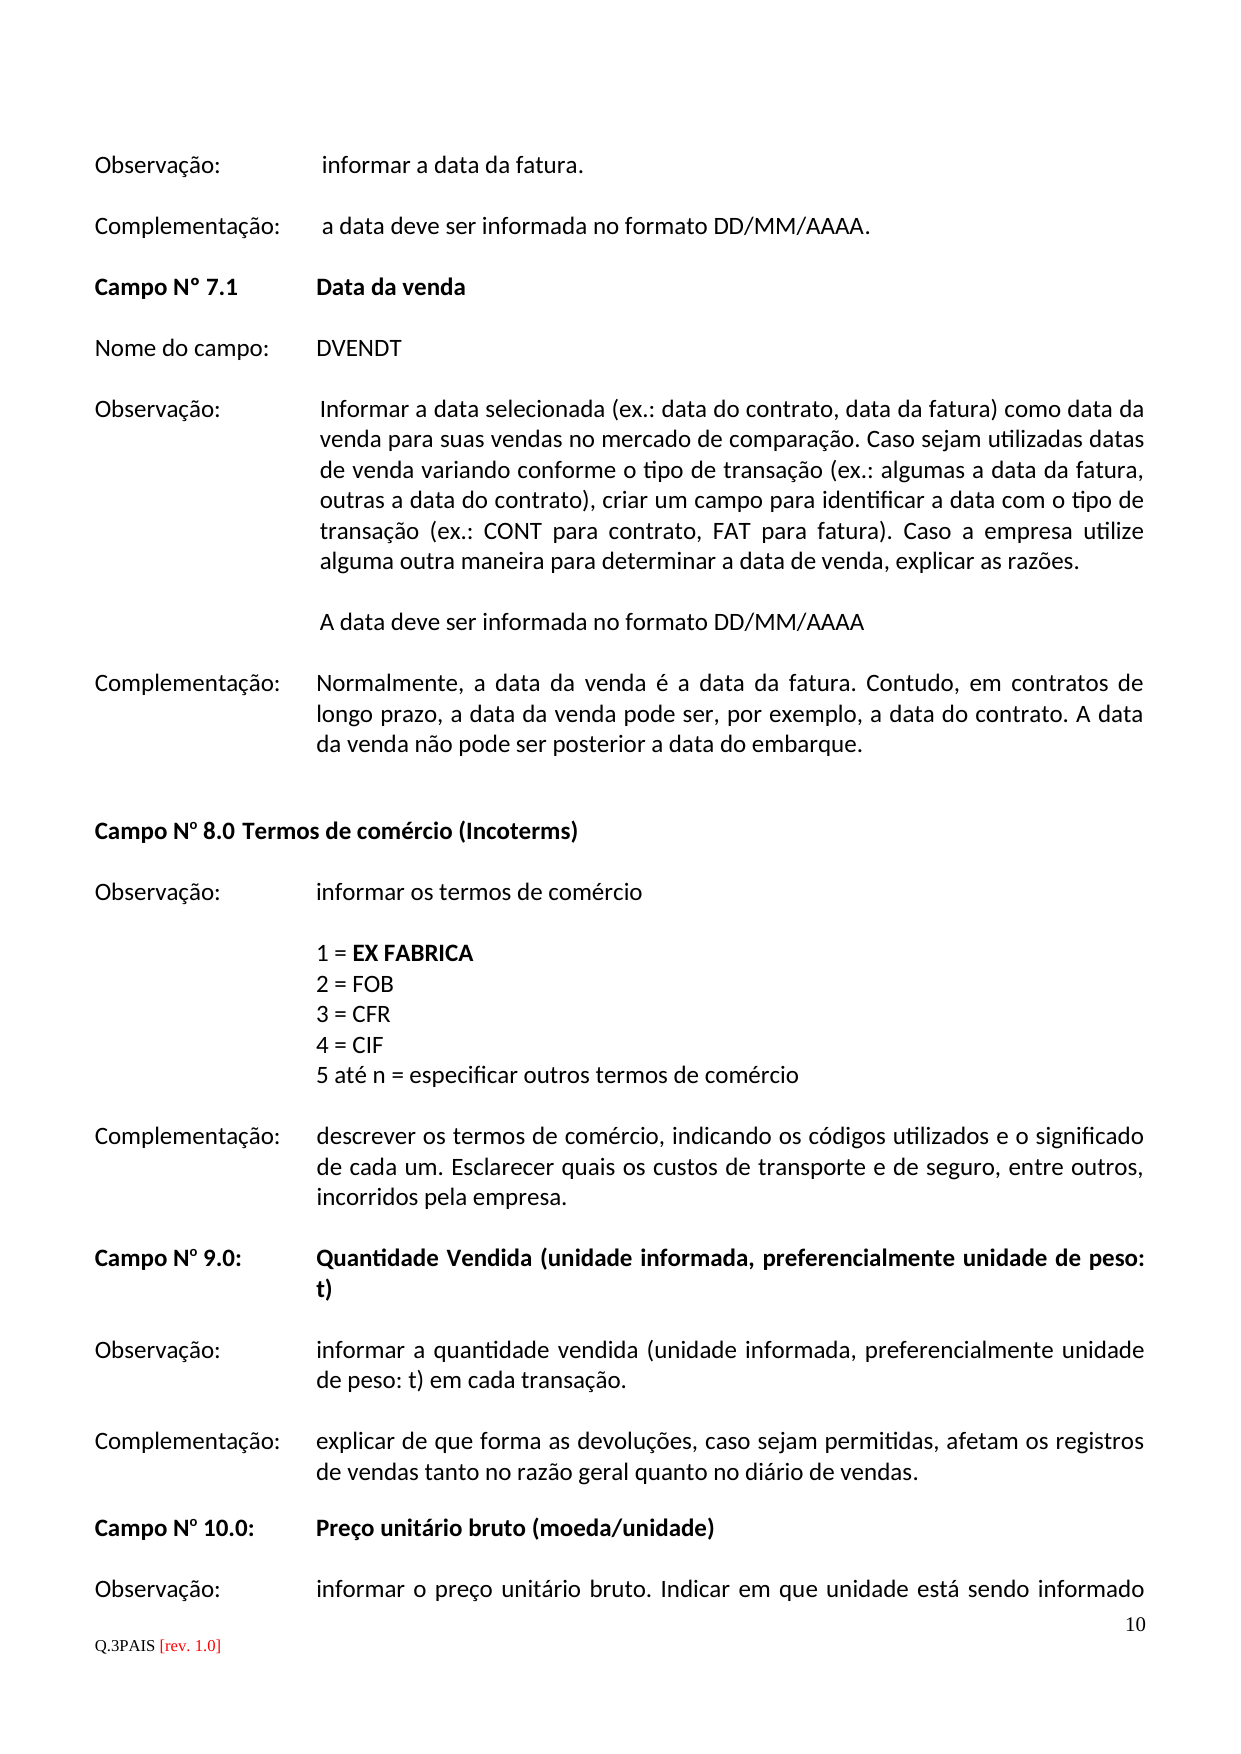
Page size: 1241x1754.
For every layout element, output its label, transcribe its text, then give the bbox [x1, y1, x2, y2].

text Observação: informar a quantidade vendida (unidade informada, preferencialmente unidade de peso: t) em cada transação. [94, 1334, 1146, 1395]
text Complementação: a data deve ser informada no formato DD/MM/AAAA. [94, 210, 1146, 240]
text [94, 1573, 1146, 1603]
list A data deve ser informada no formato DD/MM/AAAA [319, 607, 1146, 637]
text Complementação: Normalmente, a data da venda é a data da fatura. Contudo, em contratos de longo prazo, a data da venda pode ser, por exemplo, a data do contrato. A data da venda não pode ser posterior a data do embarque. [94, 668, 1146, 759]
text Observação: informar os termos de comércio [94, 876, 1146, 907]
text 1 = EX FABRICA [242, 937, 1146, 968]
text Campo No 9.0: Quantidade Vendida (unidade informada, preferencialmente unidade de peso: t) [94, 1242, 1146, 1303]
text Campo No 8.0 Termos de comércio (Incoterms) [94, 815, 1146, 846]
text 3 = CFR [242, 998, 1146, 1029]
text Campo No 10.0: Preço unitário bruto (moeda/unidade) [94, 1512, 1146, 1542]
text Nome do campo: DVENDT [94, 332, 1146, 362]
text Observação: informar a data da fatura. [94, 149, 1146, 179]
text Complementação: descrever os termos de comércio, indicando os códigos utilizados e o significado de cada um. Esclarecer quais os custos de transporte e de seguro, entre outros, incorridos pela empresa. [94, 1120, 1146, 1212]
text Complementação: explicar de que forma as devoluções, caso sejam permitidas, afetam os registros de vendas tanto no razão geral quanto no diário de vendas. [94, 1426, 1146, 1487]
text 5 até n = especificar outros termos de comércio [242, 1059, 1146, 1090]
text Campo Nº 7.1 Data da venda [94, 271, 1146, 301]
list Observação: Informar a data selecionada (ex.: data do contrato, data da fatura) como data da venda para suas vendas no mercado de comparação. Caso sejam utilizadas datas de venda variando conforme o tipo de transação (ex.: algumas a data da fatura, outras a data do contrato), criar um campo para identificar a data com o tipo de transação (ex.: CONT para contrato, FAT para fatura). Caso a empresa utilize alguma outra maneira para determinar a data de venda, explicar as razões. [94, 393, 1146, 576]
text 4 = CIF [242, 1029, 1146, 1059]
text 2 = FOB [242, 968, 1146, 998]
